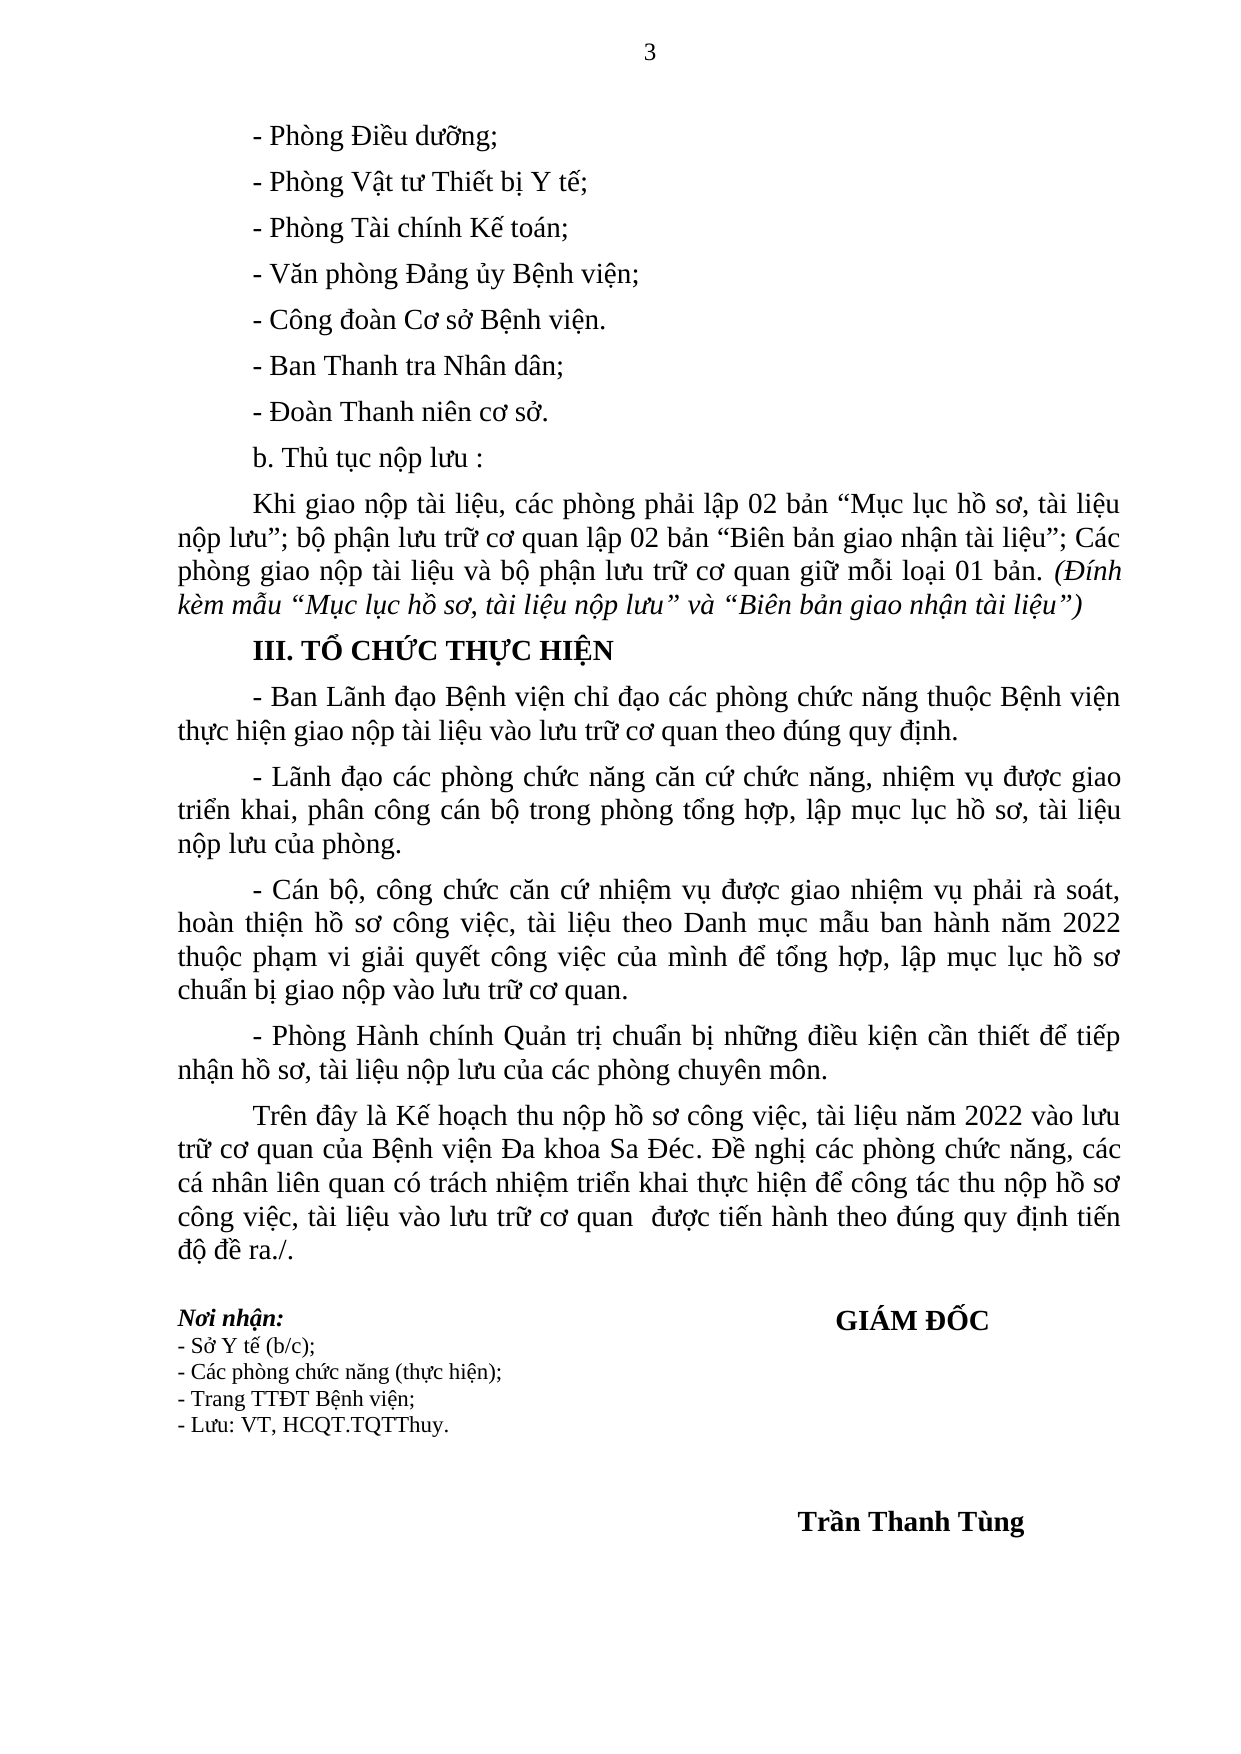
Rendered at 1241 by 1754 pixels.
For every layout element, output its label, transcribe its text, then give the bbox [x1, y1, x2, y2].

text - Phòng Hành chính Quản trị chuẩn bị những điều kiện cần thiết để tiếp nhận hồ sơ, tài liệu nộp lưu của các phòng chuyên môn. [177, 1018, 1122, 1086]
text - Công đoàn Cơ sở Bệnh viện. [177, 302, 1122, 336]
text - Phòng Vật tư Thiết bị Y tế; [177, 164, 1122, 198]
text III. TỔ CHỨC THỰC HIỆN [177, 633, 1122, 667]
text Khi giao nộp tài liệu, các phòng phải lập 02 bản “Mục lục hồ sơ, tài liệu nộp lưu”; bộ phận lưu trữ cơ quan lập 02 bản “Biên bản giao nhận tài liệu”; Các phòng giao nộp tài liệu và bộ phận lưu trữ cơ quan giữ mỗi loại 01 bản. (Đính kèm mẫu “Mục lục hồ sơ, tài liệu nộp lưu” và “Biên bản giao nhận tài liệu”) [177, 486, 1122, 621]
text b. Thủ tục nộp lưu : [177, 440, 1122, 474]
text - Phòng Điều dưỡng; [177, 118, 1122, 152]
text - Phòng Tài chính Kế toán; [177, 210, 1122, 244]
text - Cán bộ, công chức căn cứ nhiệm vụ được giao nhiệm vụ phải rà soát, hoàn thiện hồ sơ công việc, tài liệu theo Danh mục mẫu ban hành năm 2022 thuộc phạm vi giải quyết công việc của mình để tổng hợp, lập mục lục hồ sơ chuẩn bị giao nộp vào lưu trữ cơ quan. [177, 872, 1122, 1006]
text - Đoàn Thanh niên cơ sở. [177, 394, 1122, 428]
text - Văn phòng Đảng ủy Bệnh viện; [177, 256, 1122, 290]
table_header GIÁM ĐỐC Trần Thanh Tùng [694, 1278, 1128, 1538]
table_header Nơi nhận: - Sở Y tế (b/c); - Các phòng chức năng (thực hiện); - Trang TTĐT Bệnh viện; - Lưu: VT, HCQT.TQTThuy. [177, 1278, 694, 1538]
text - Lãnh đạo các phòng chức năng căn cứ chức năng, nhiệm vụ được giao triển khai, phân công cán bộ trong phòng tổng hợp, lập mục lục hồ sơ, tài liệu nộp lưu của phòng. [177, 759, 1122, 859]
text - Ban Thanh tra Nhân dân; [177, 348, 1122, 382]
text Trên đây là Kế hoạch thu nộp hồ sơ công việc, tài liệu năm 2022 vào lưu trữ cơ quan của Bệnh viện Đa khoa Sa Đéc. Đề nghị các phòng chức năng, các cá nhân liên quan có trách nhiệm triển khai thực hiện để công tác thu nộp hồ sơ công việc, tài liệu vào lưu trữ cơ quan được tiến hành theo đúng quy định tiến độ đề ra./. [177, 1098, 1122, 1266]
text - Ban Lãnh đạo Bệnh viện chỉ đạo các phòng chức năng thuộc Bệnh viện thực hiện giao nộp tài liệu vào lưu trữ cơ quan theo đúng quy định. [177, 679, 1122, 746]
